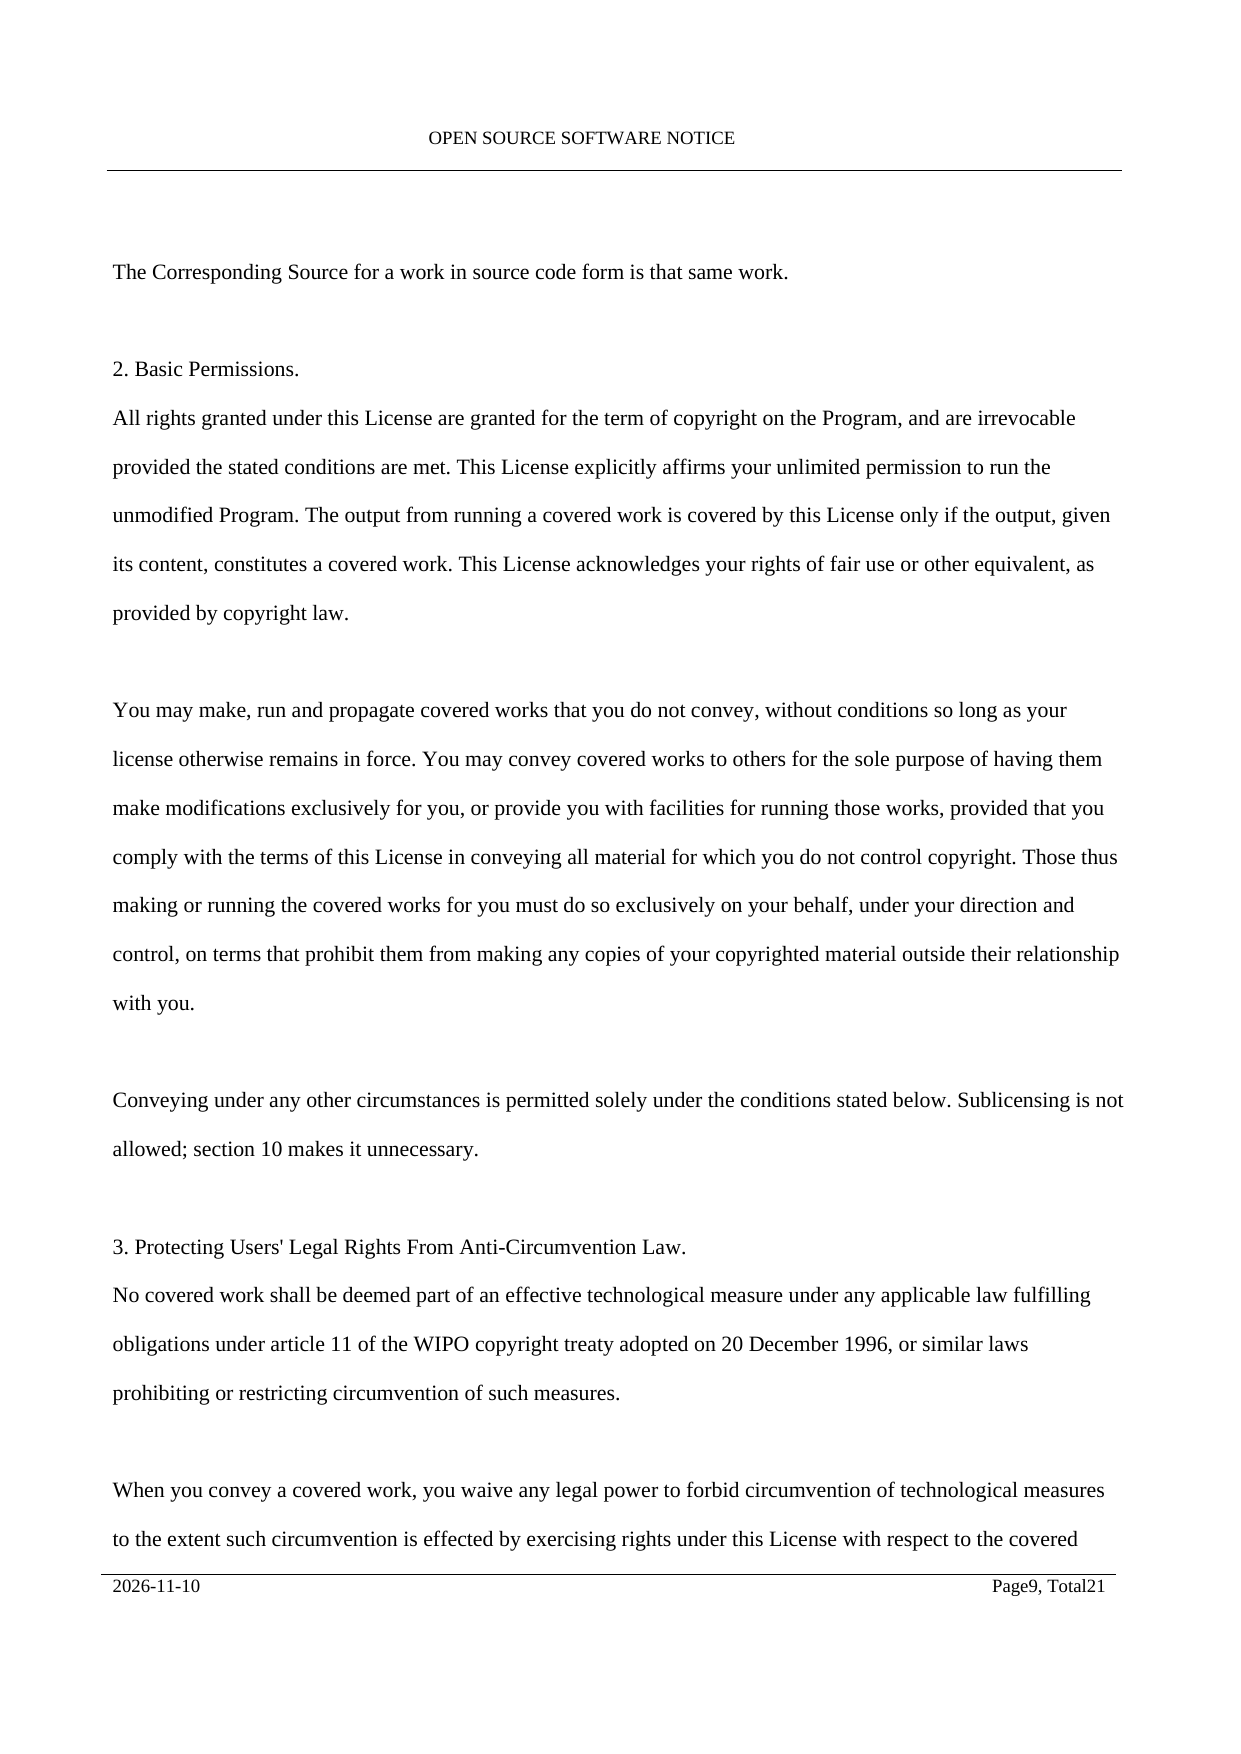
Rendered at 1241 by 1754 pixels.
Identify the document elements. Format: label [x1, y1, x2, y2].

text [112, 206, 1128, 1555]
